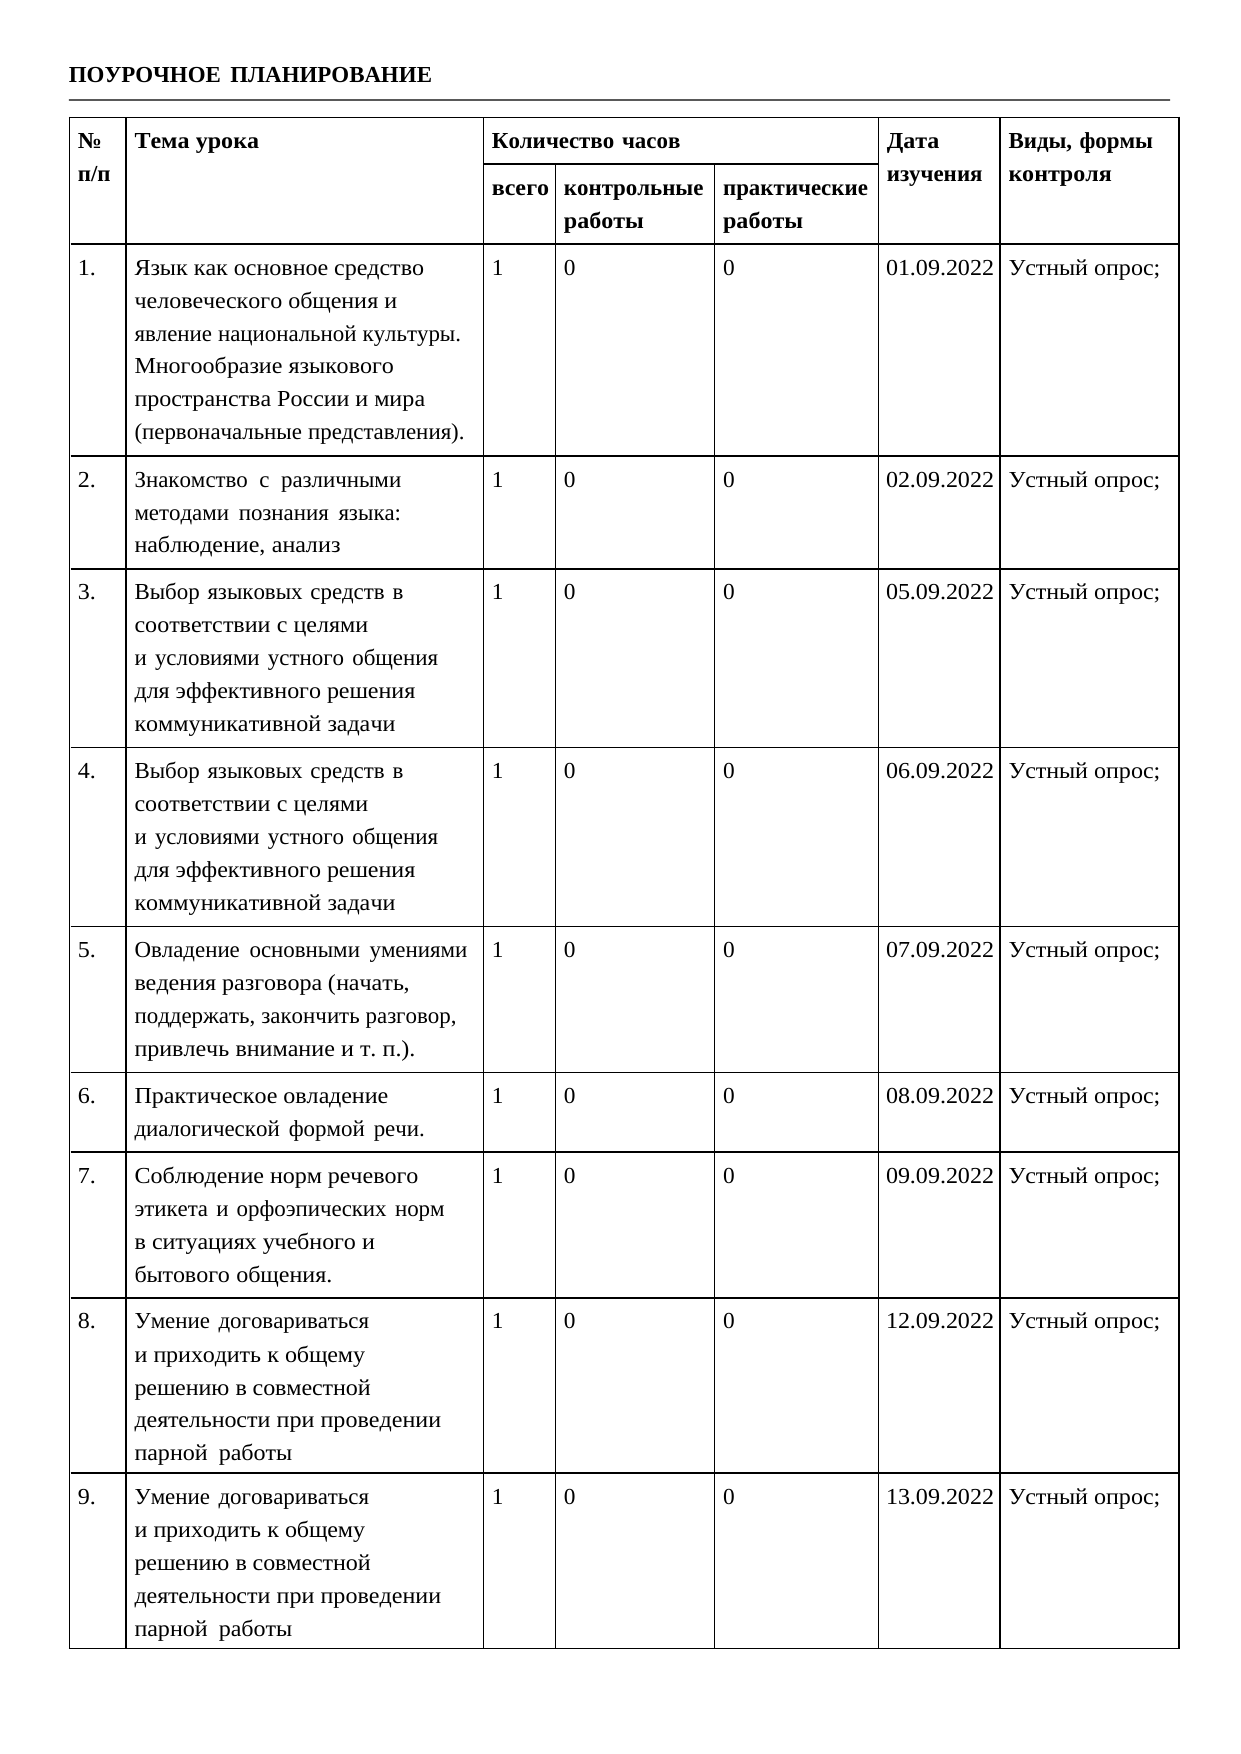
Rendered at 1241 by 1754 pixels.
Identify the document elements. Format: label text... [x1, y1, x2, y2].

table_cell Устный опрос; [1001, 245, 1178, 455]
table_cell 0 [715, 245, 878, 455]
table_cell Умение договариваться и приходить к общему решению в совместной деятельности при проведении парной работы [127, 1474, 483, 1648]
table_cell 01.09.2022 [879, 245, 999, 455]
table_cell Овладение основными умениями ведения разговора (начать, поддержать, закончить разговор, привлечь внимание и т. п.). [127, 927, 483, 1071]
table_cell 3. [70, 569, 125, 747]
table_cell 0 [556, 570, 714, 747]
table_cell Соблюдение норм речевого этикета и орфоэпических норм в ситуациях учебного и бытового общения. [127, 1153, 483, 1297]
table_cell Устный опрос; [1001, 927, 1178, 1071]
table_cell 07.09.2022 [879, 927, 999, 1071]
table_cell 0 [556, 927, 714, 1071]
table_cell практические работы [715, 165, 878, 243]
table_cell Практическое овладение диалогической формой речи. [127, 1073, 483, 1151]
table_cell 1 [484, 570, 555, 747]
table_cell 12.09.2022 [879, 1299, 999, 1472]
table_cell 0 [556, 457, 714, 568]
table_cell 0 [556, 748, 714, 926]
table_cell всего [484, 165, 555, 243]
table_header Виды, формы контроля [1001, 118, 1178, 243]
table_header Дата изучения [879, 118, 999, 243]
table_cell 08.09.2022 [879, 1073, 999, 1151]
table_cell 1. [70, 244, 125, 455]
table_cell 1 [484, 1153, 555, 1297]
table_cell Устный опрос; [1001, 1299, 1178, 1472]
table_cell Устный опрос; [1001, 457, 1178, 568]
table_cell 0 [715, 1153, 878, 1297]
table_cell 0 [715, 1299, 878, 1472]
table_header Тема урока [127, 118, 483, 243]
table_cell 9. [70, 1473, 125, 1648]
table_cell 1 [484, 457, 555, 568]
table_cell 06.09.2022 [879, 748, 999, 926]
table_cell 0 [556, 245, 714, 455]
table_cell 1 [484, 1299, 555, 1472]
table_cell 0 [556, 1299, 714, 1472]
table_cell 1 [484, 245, 555, 455]
table_cell Умение договариваться и приходить к общему решению в совместной деятельности при проведении парной работы [127, 1299, 483, 1472]
text ПОУРОЧНОЕ ПЛАНИРОВАНИЕ [69, 62, 1192, 88]
table_cell 1 [484, 748, 555, 926]
table_cell 0 [556, 1073, 714, 1151]
table_cell 0 [715, 1073, 878, 1151]
table_cell 1 [484, 1073, 555, 1151]
table_cell 2. [70, 456, 125, 568]
table_cell Устный опрос; [1001, 1073, 1178, 1151]
table_cell 0 [556, 1474, 714, 1648]
table_cell Устный опрос; [1001, 570, 1178, 747]
table_cell 8. [70, 1298, 125, 1472]
table_cell 02.09.2022 [879, 457, 999, 568]
table_cell Выбор языковых средств в соответствии с целями и условиями устного общения для эффективного решения коммуникативной задачи [127, 570, 483, 747]
table_cell 13.09.2022 [879, 1474, 999, 1648]
table_cell 5. [70, 927, 125, 1071]
table_cell 4. [70, 748, 125, 926]
table_cell 6. [70, 1073, 125, 1151]
table_cell 05.09.2022 [879, 570, 999, 747]
table_cell 0 [715, 457, 878, 568]
table_cell 0 [556, 1153, 714, 1297]
table_cell Знакомство с различными методами познания языка: наблюдение, анализ [127, 457, 483, 568]
table_cell 09.09.2022 [879, 1153, 999, 1297]
table_cell Устный опрос; [1001, 1474, 1178, 1648]
table_cell контрольные работы [556, 165, 714, 243]
table_cell Устный опрос; [1001, 1153, 1178, 1297]
table_cell 1 [484, 1474, 555, 1648]
table_cell 0 [715, 1474, 878, 1648]
table_cell Устный опрос; [1001, 748, 1178, 926]
table_header Количество часов [484, 118, 878, 163]
table_cell 0 [715, 570, 878, 747]
table_cell 0 [715, 748, 878, 926]
table_header № п/п [70, 118, 125, 243]
table_cell Выбор языковых средств в соответствии с целями и условиями устного общения для эффективного решения коммуникативной задачи [127, 748, 483, 926]
table_cell 1 [484, 927, 555, 1071]
table_cell Язык как основное средство человеческого общения и явление национальной культуры. Многообразие языкового пространства России и мира (первоначальные представления). [127, 245, 483, 455]
table_cell 0 [715, 927, 878, 1071]
table_cell 7. [70, 1152, 125, 1297]
